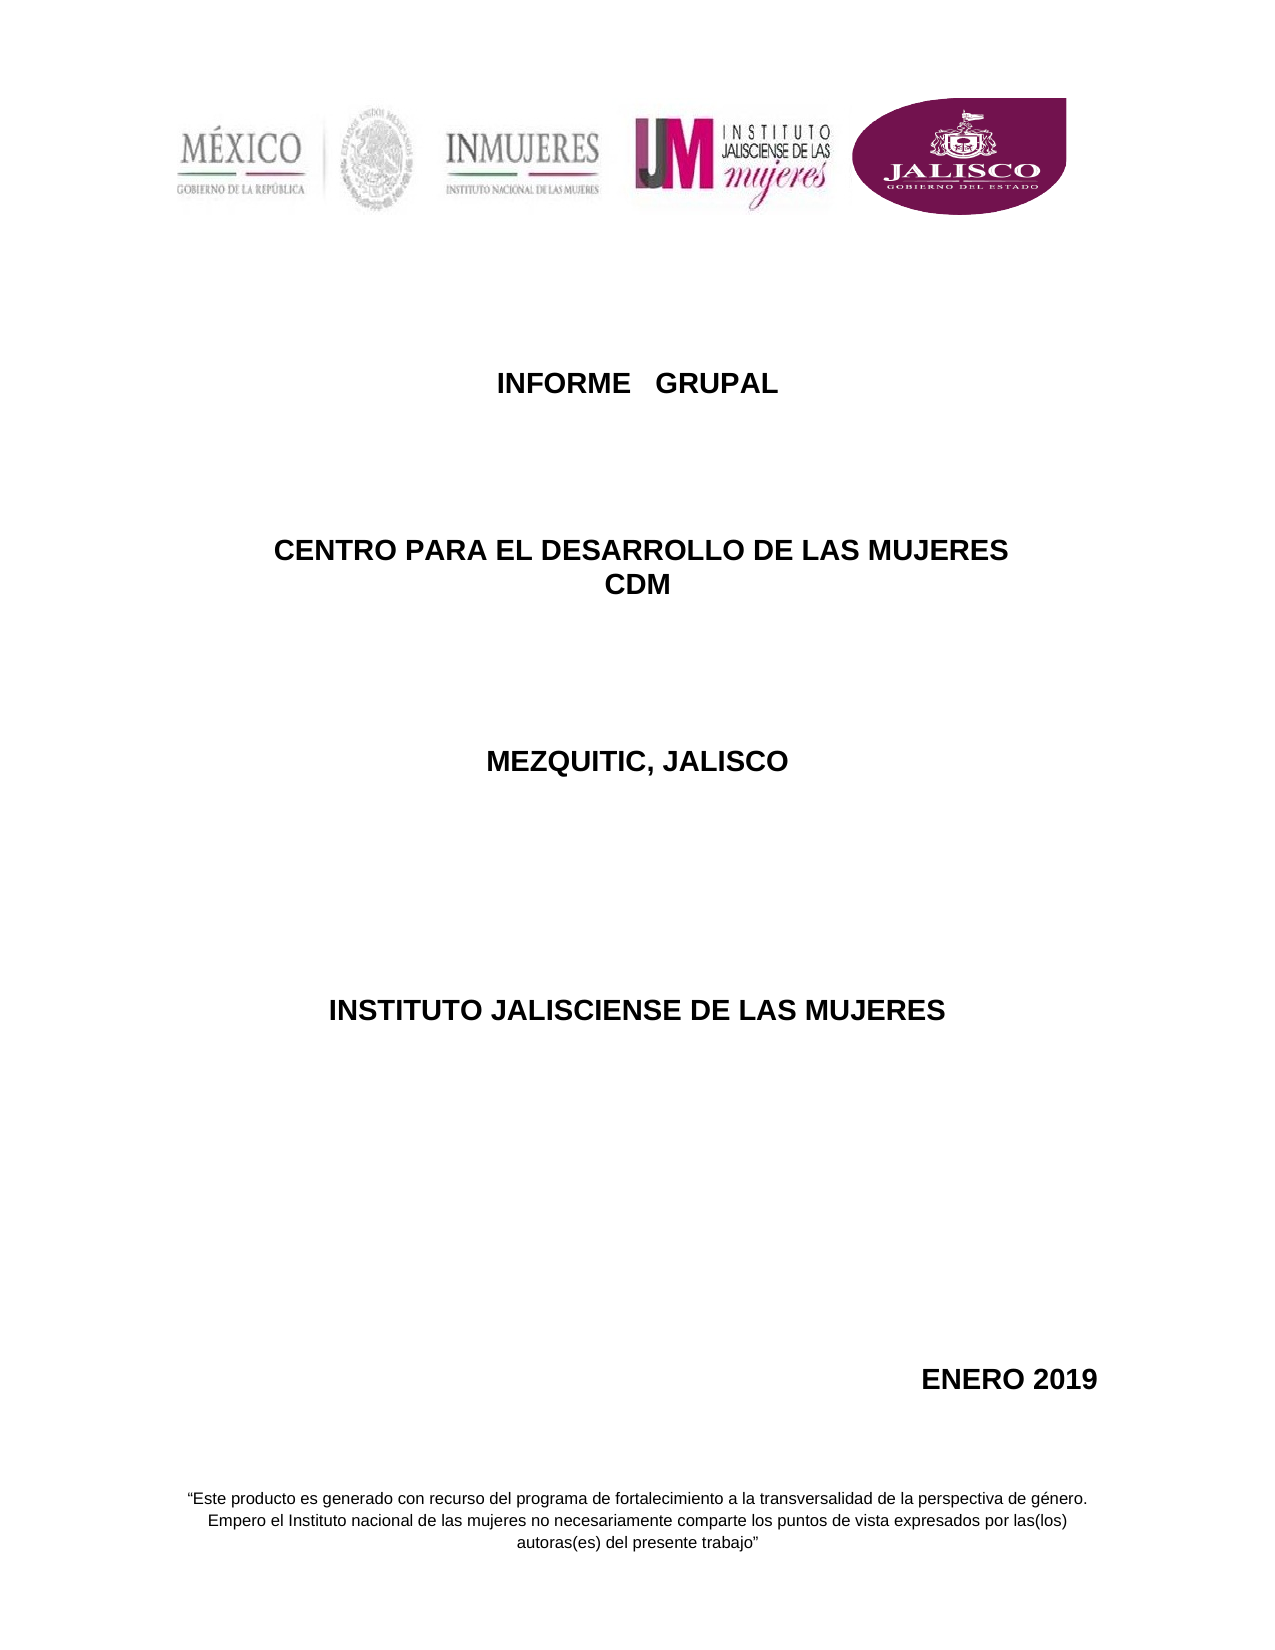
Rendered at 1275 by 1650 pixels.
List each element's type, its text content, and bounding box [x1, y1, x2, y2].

text ENERO 2019 [177, 1362, 1098, 1396]
text CDM [177, 567, 1098, 601]
text INFORME GRUPAL [177, 366, 1098, 399]
text CENTRO PARA EL DESARROLLO DE LAS MUJERES [177, 533, 1098, 567]
text INSTITUTO JALISCIENSE DE LAS MUJERES [177, 993, 1098, 1027]
picture [177, 98, 1067, 215]
text MEZQUITIC, JALISCO [177, 744, 1098, 778]
